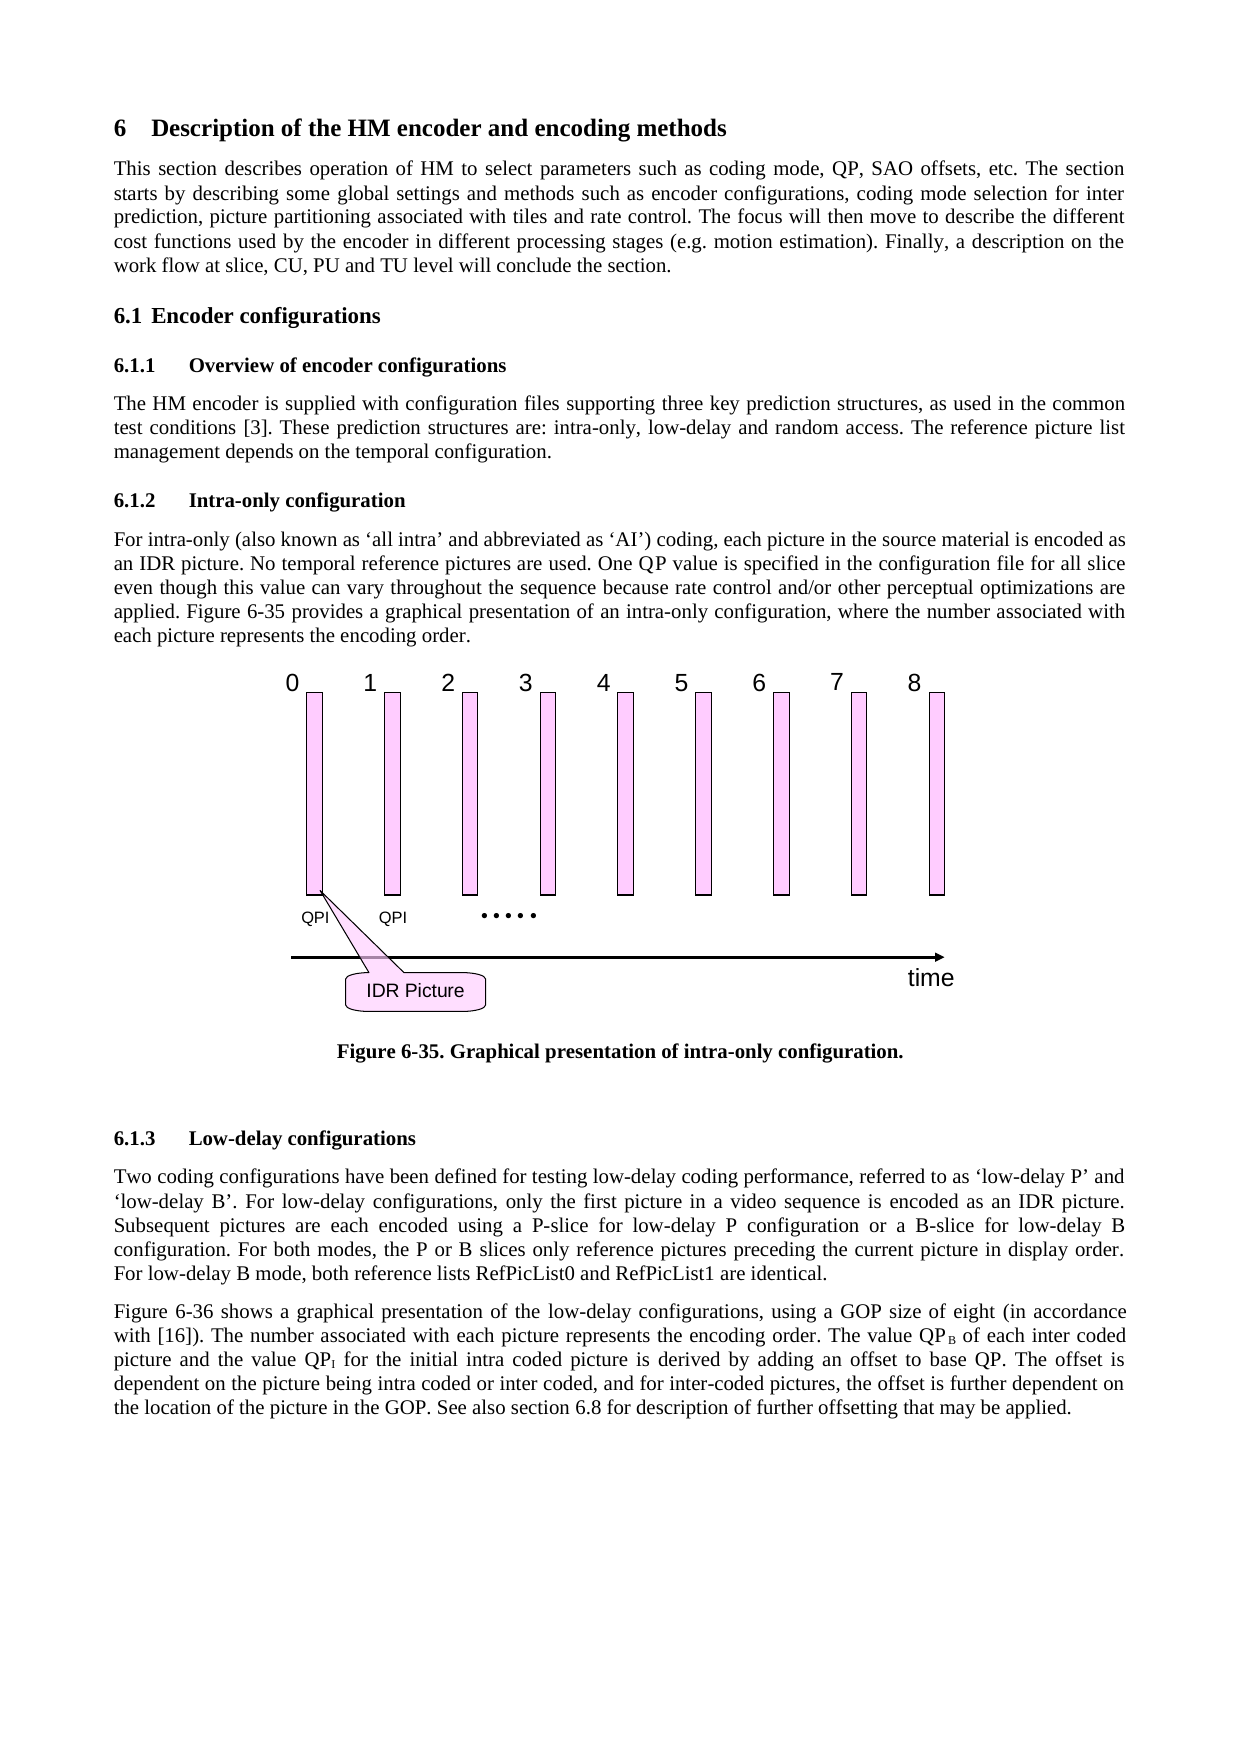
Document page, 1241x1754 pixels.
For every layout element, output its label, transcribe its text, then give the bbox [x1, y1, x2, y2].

text This section describes operation of HM to select parameters such as coding mode, QP, SAO offsets, etc. The section starts by describing some global settings and methods such as encoder configurations, coding mode selection for inter prediction, picture partitioning associated with tiles and rate control. The focus will then move to describe the different cost functions used by the encoder in different processing stages (e.g. motion estimation). Finally, a description on the work flow at slice, CU, PU and TU level will conclude the section. [113, 156, 1127, 277]
text The HM encoder is supplied with configuration files supporting three key prediction structures, as used in the common test conditions [3]. These prediction structures are: intra-only, low-delay and random access. The reference picture list management depends on the temporal configuration. [113, 391, 1127, 463]
subtitle Overview of encoder configurations [113, 353, 1127, 377]
subtitle Low-delay configurations [113, 1126, 1127, 1150]
subtitle Description of the HM encoder and encoding methods [113, 113, 1127, 142]
text Two coding configurations have been defined for testing low-delay coding performance, referred to as ‘low-delay P’ and ‘low-delay B’. For low-delay configurations, only the first picture in a video sequence is encoded as an IDR picture. Subsequent pictures are each encoded using a P-slice for low-delay P configuration or a B-slice for low-delay B configuration. For both modes, the P or B slices only reference pictures preceding the current picture in display order. For low-delay B mode, both reference lists RefPicList0 and RefPicList1 are identical. [113, 1164, 1127, 1285]
subtitle Encoder configurations [113, 302, 1127, 328]
subtitle Intra-only configuration [113, 488, 1127, 512]
